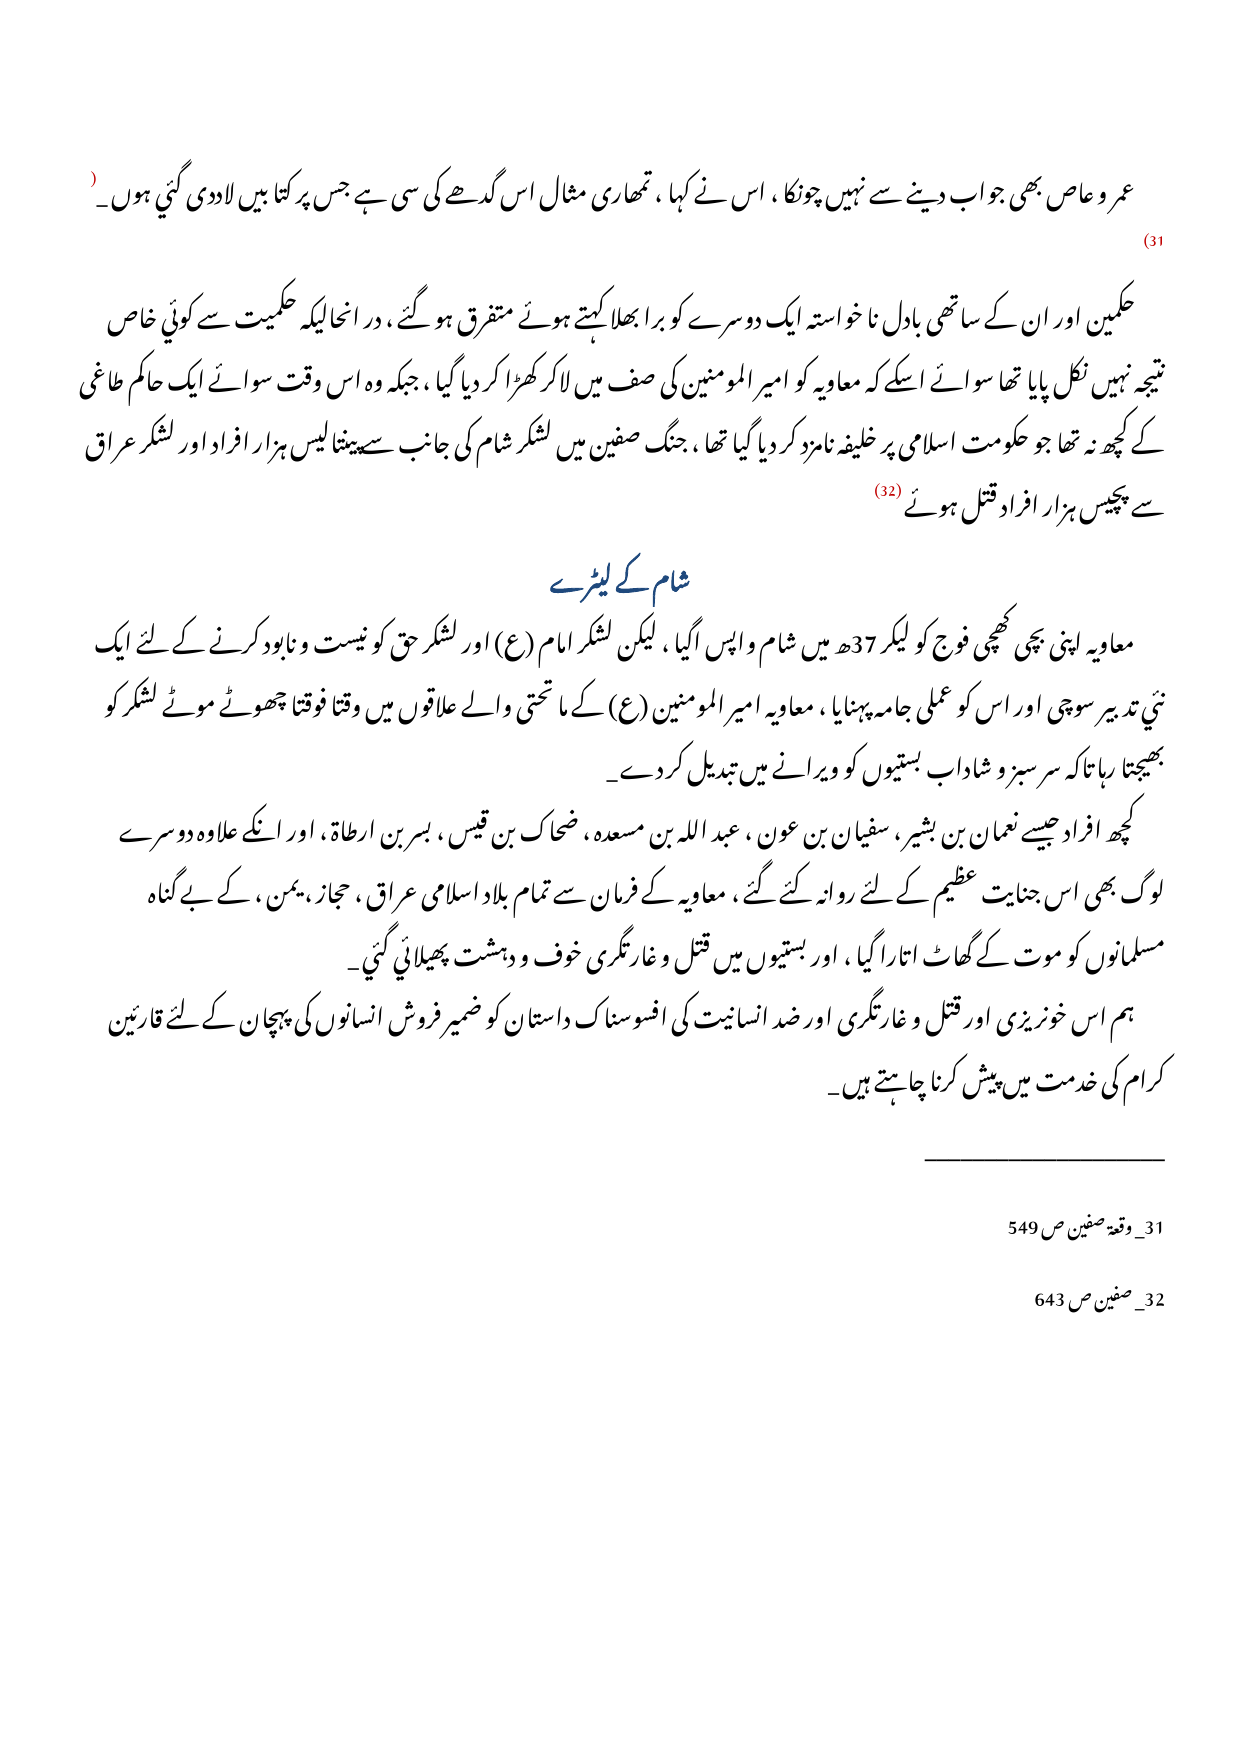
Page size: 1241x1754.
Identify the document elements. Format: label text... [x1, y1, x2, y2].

text ____________________ [75, 1106, 1165, 1174]
text كچھ افراد جيسے نعمان بن بشير ، سفيان بن عون ، عبد اللہ بن مسعدہ ، ضحاك بن قيس ، بسر بن ارطاة ، اور انكے علاوہ دوسرے لوگ بھى اس جنايت عظيم كے لئے روانہ كئے گئے ، معاويہ كے فرمان سے تمام بلاد اسلامى عراق ، حجاز ، يمن ، كے بے گناہ مسلمانوں كو موت كے گھاٹ اتارا گيا ، اور بستيوں ميں قتل و غارتگرى خوف و دہشت پھيلائي گئي _ [75, 794, 1165, 981]
text عمر و عاص بھى جواب دينے سے نہيں چونكا ، اس نے كہا ، تمھارى مثال اس گدھے كى سى ہے جس پر كتا بيں لاددى گئي ہوں _(31) [75, 156, 1165, 281]
text 31_ وقعة صفين ص 549 [75, 1199, 1165, 1246]
text حكمين اور ان كے ساتھى بادل نا خواستہ ايك دوسرے كو برا بھلا كہتے ہوئے متفرق ہو گئے ، در انحاليكہ حكميت سے كوئي خاص نتيجہ نہيں نكل پايا تھا سوائے اسكے كہ معاويہ كو امير المومنين كى صف ميں لاكر كھڑا كر ديا گيا ، جبكہ وہ اس وقت سوائے ايك حاكم طاغى كے كچھ نہ تھا جو حكومت اسلامى پر خليفہ نامزد كر ديا گيا تھا ، جنگ صفين ميں لشكر شام كى جانب سے پينتاليس ہزار افراد اور لشكر عراق سے پچيس ہزار افراد قتل ہوئے (32) [75, 281, 1165, 531]
subtitle شام كے ليٹرے [75, 544, 1165, 606]
text ہم اس خونريزى اور قتل و غارتگرى اور ضد انسانيت كى افسوسناك داستان كو ضمير فروش انسانوں كى پہچان كے لئے قارئين كرام كى خدمت ميں پيش كرنا چاہتے ہيں _ [75, 981, 1165, 1106]
text 32_ صفين ص 643 [75, 1271, 1165, 1318]
text معاويہ اپنى بچى كھچى فوج كو ليكر 37ھ ميں شام واپس اگيا ، ليكن لشكر امام (ع) اور لشكر حق كو نيست و نابود كرنے كے لئے ايك نئي تدبير سوچى اور اس كو عملى جامہ پہنايا ، معاويہ امير المومنين (ع) كے ما تحتى والے علاقوں ميں وقتا فوقتا چھوٹے موٹے لشكر كو بھيجتا رہا تاكہ سر سبز و شاداب بستيوں كو ويرانے ميں تبديل كر دے _ [75, 606, 1165, 794]
